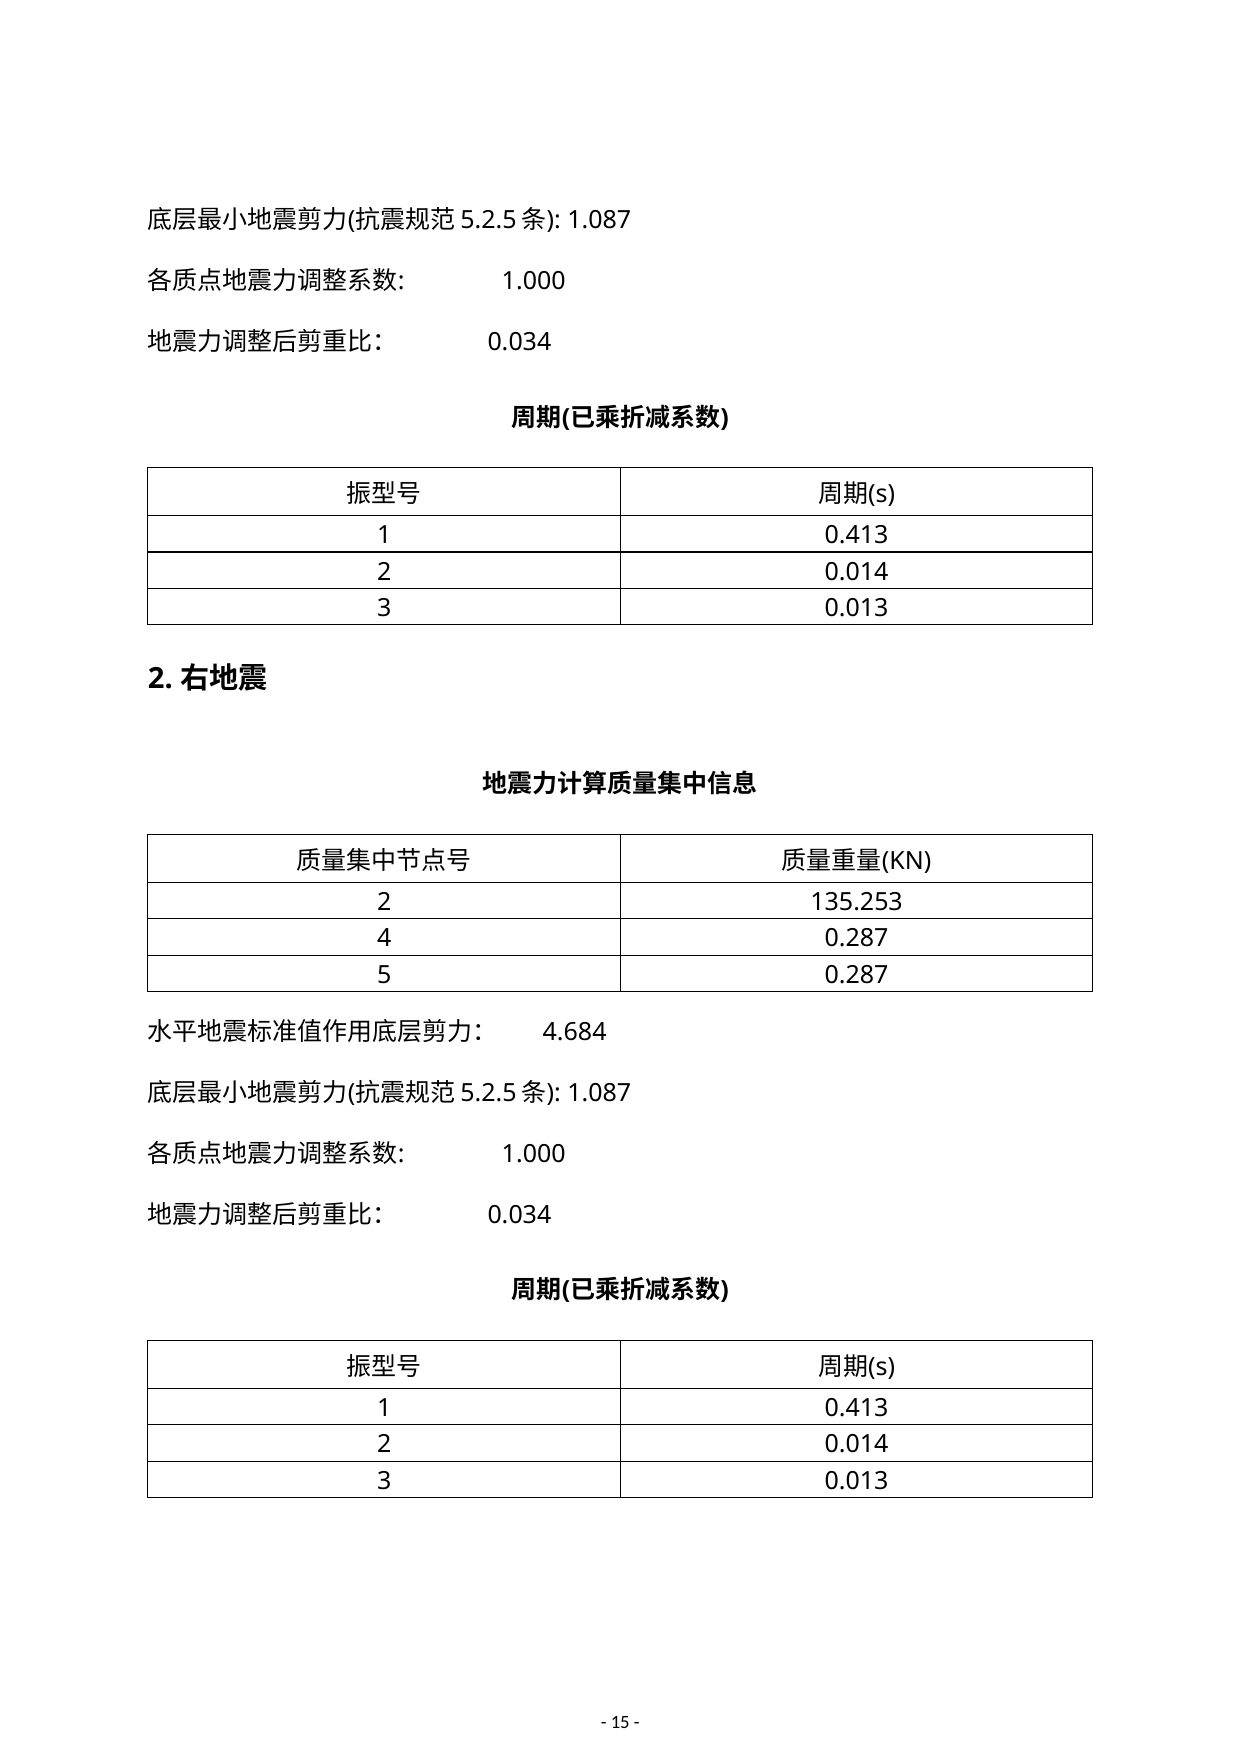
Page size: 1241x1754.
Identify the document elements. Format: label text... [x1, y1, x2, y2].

table_cell 2 [148, 553, 620, 588]
table_cell 0.014 [621, 553, 1092, 588]
table_cell 0.413 [621, 516, 1092, 551]
text 各质点地震力调整系数: 1.000 [148, 255, 1093, 302]
text 地震力调整后剪重比： 0.034 [148, 1189, 1093, 1236]
text 底层最小地震剪力(抗震规范5.2.5条): 1.087 [148, 194, 1093, 241]
table_header 周期(s) [621, 1341, 1092, 1388]
table_cell 3 [148, 589, 620, 624]
subtitle 2. 右地震 [148, 652, 1093, 699]
table_cell 3 [148, 1462, 620, 1497]
table_cell 0.013 [621, 589, 1092, 624]
table_header 质量集中节点号 [148, 835, 620, 882]
text 周期(已乘折减系数) [148, 392, 1093, 439]
table_cell 0.013 [621, 1462, 1092, 1497]
text 各质点地震力调整系数: 1.000 [148, 1128, 1093, 1175]
text 周期(已乘折减系数) [148, 1264, 1093, 1312]
table_header 振型号 [148, 1341, 620, 1388]
text 底层最小地震剪力(抗震规范5.2.5条): 1.087 [148, 1067, 1093, 1114]
table_cell 0.014 [621, 1425, 1092, 1461]
table_cell 1 [148, 516, 620, 551]
table_cell 1 [148, 1389, 620, 1424]
table_header 振型号 [148, 468, 620, 515]
text 水平地震标准值作用底层剪力： 4.684 [148, 1006, 1093, 1053]
table_header 周期(s) [621, 468, 1092, 515]
text 地震力调整后剪重比： 0.034 [148, 316, 1093, 363]
table_header 质量重量(KN) [621, 835, 1092, 882]
table_cell 135.253 [621, 883, 1092, 918]
table_cell 2 [148, 1425, 620, 1461]
text 地震力计算质量集中信息 [148, 758, 1093, 806]
table_cell 0.413 [621, 1389, 1092, 1424]
table_cell 2 [148, 883, 620, 918]
table_cell 4 [148, 919, 620, 955]
table_cell 5 [148, 956, 620, 991]
table_cell 0.287 [621, 956, 1092, 991]
table_cell 0.287 [621, 919, 1092, 955]
